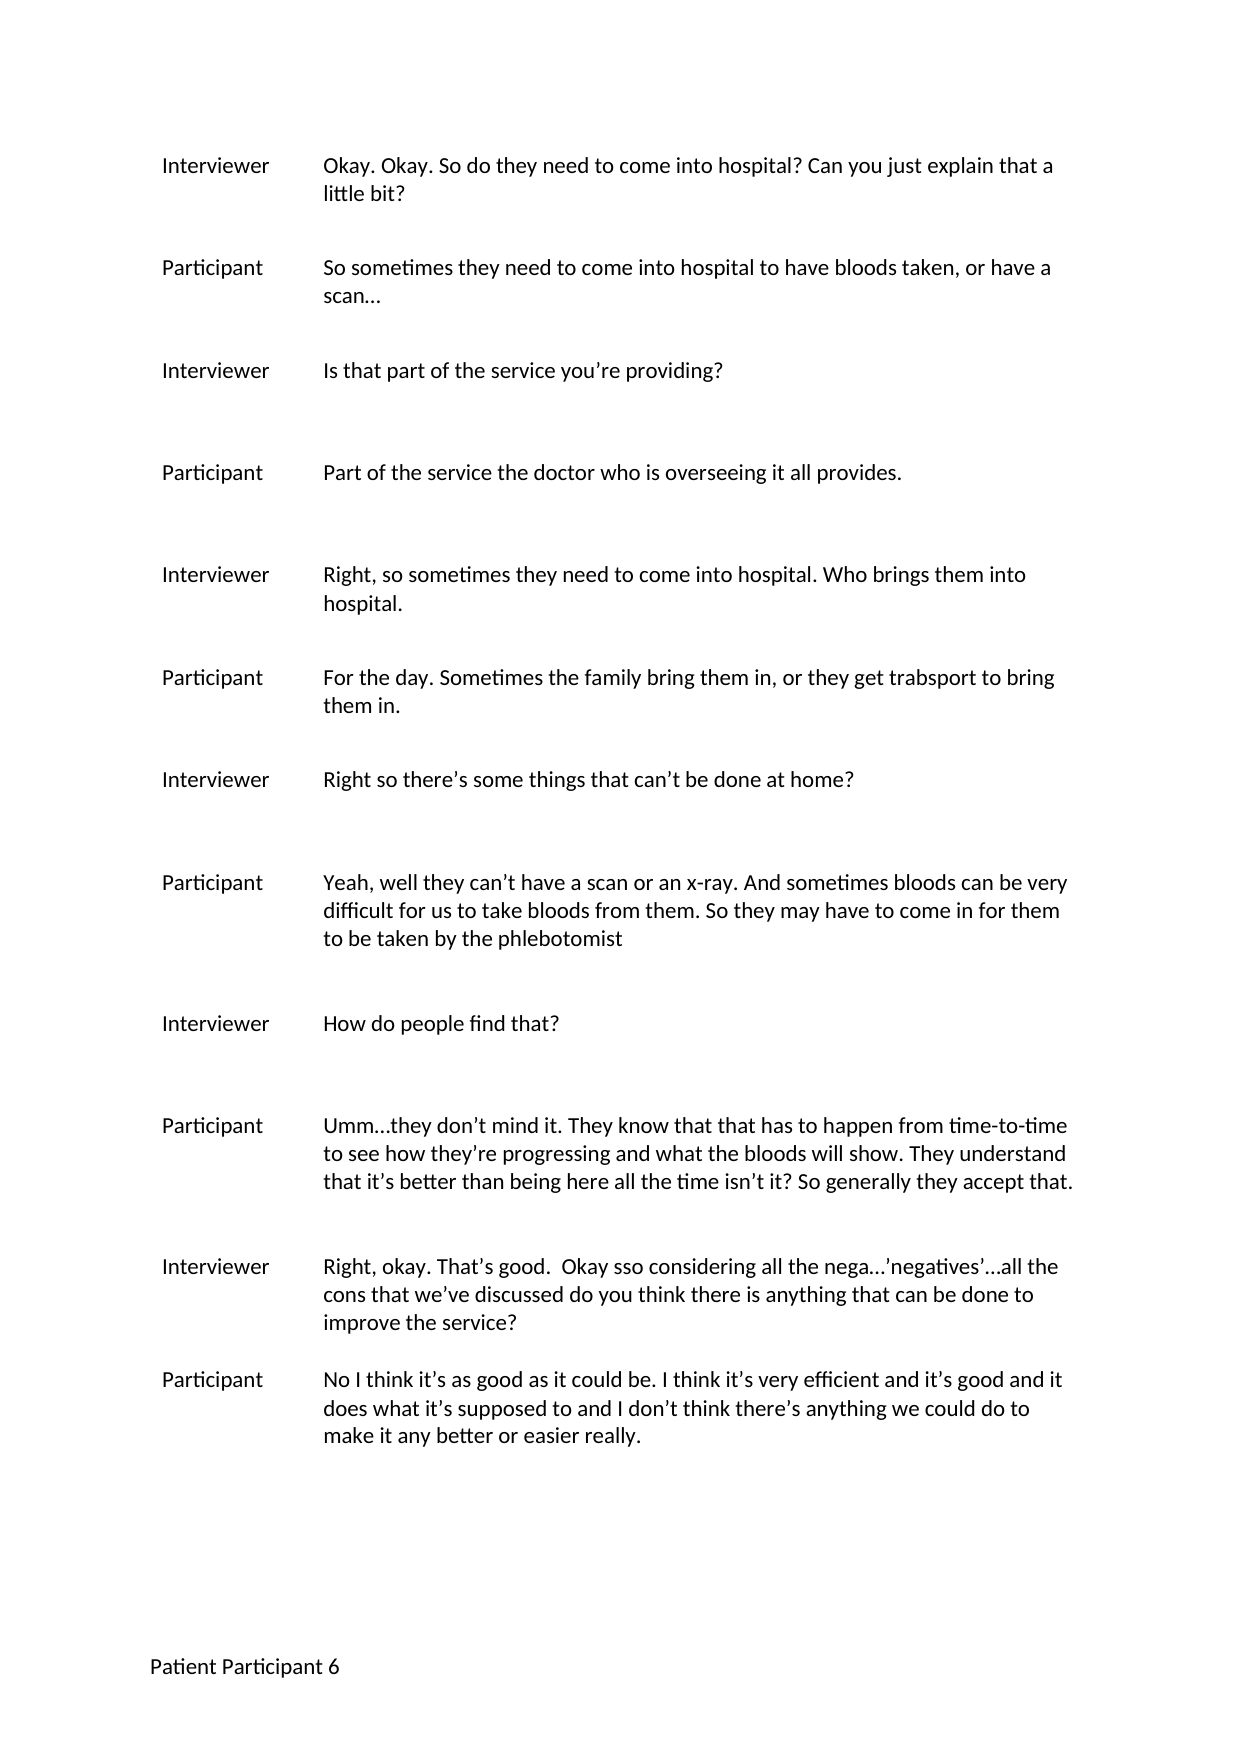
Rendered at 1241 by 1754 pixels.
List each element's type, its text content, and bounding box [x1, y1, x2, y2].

table_cell Yeah, well they can’t have a scan or an x-ray. And sometimes bloods can be very difficult for us to take bloods from them. So they may have to come in for them to be taken by the phlebotomist [312, 868, 1087, 1008]
table_cell How do people find that? [312, 1009, 1087, 1110]
table_cell Interviewer [151, 1009, 311, 1110]
table_cell Interviewer [151, 1253, 311, 1364]
table_cell Umm…they don’t mind it. They know that that has to happen from time-to-time to see how they’re progressing and what the bloods will show. They understand that it’s better than being here all the time isn’t it? So generally they accept that. [312, 1111, 1087, 1251]
table_cell Okay. Okay. So do they need to come into hospital? Can you just explain that a little bit? [312, 151, 1087, 252]
table_cell So sometimes they need to come into hospital to have bloods taken, or have a scan… [312, 254, 1087, 355]
table_cell Interviewer [151, 151, 311, 252]
table_cell Participant [151, 868, 311, 1008]
table_cell Participant [151, 663, 311, 764]
table_cell Interviewer [151, 765, 311, 867]
table_cell For the day. Sometimes the family bring them in, or they get trabsport to bring them in. [312, 663, 1087, 764]
table_cell Interviewer [151, 356, 311, 457]
table_cell Interviewer [151, 561, 311, 662]
table_cell Right, okay. That’s good. Okay sso considering all the nega…’negatives’…all the cons that we’ve discussed do you think there is anything that can be done to improve the service? [312, 1253, 1087, 1364]
table_cell Part of the service the doctor who is overseeing it all provides. [312, 458, 1087, 559]
table_cell Is that part of the service you’re providing? [312, 356, 1087, 457]
table_cell Participant [151, 458, 311, 559]
table_cell No I think it’s as good as it could be. I think it’s very efficient and it’s good and it does what it’s supposed to and I don’t think there’s anything we could do to make it any better or easier really. [312, 1366, 1087, 1506]
table_cell Participant [151, 254, 311, 355]
table_cell Right so there’s some things that can’t be done at home? [312, 765, 1087, 867]
table_cell Participant [151, 1111, 311, 1251]
table_cell Right, so sometimes they need to come into hospital. Who brings them into hospital. [312, 561, 1087, 662]
table_cell Participant [151, 1366, 311, 1506]
